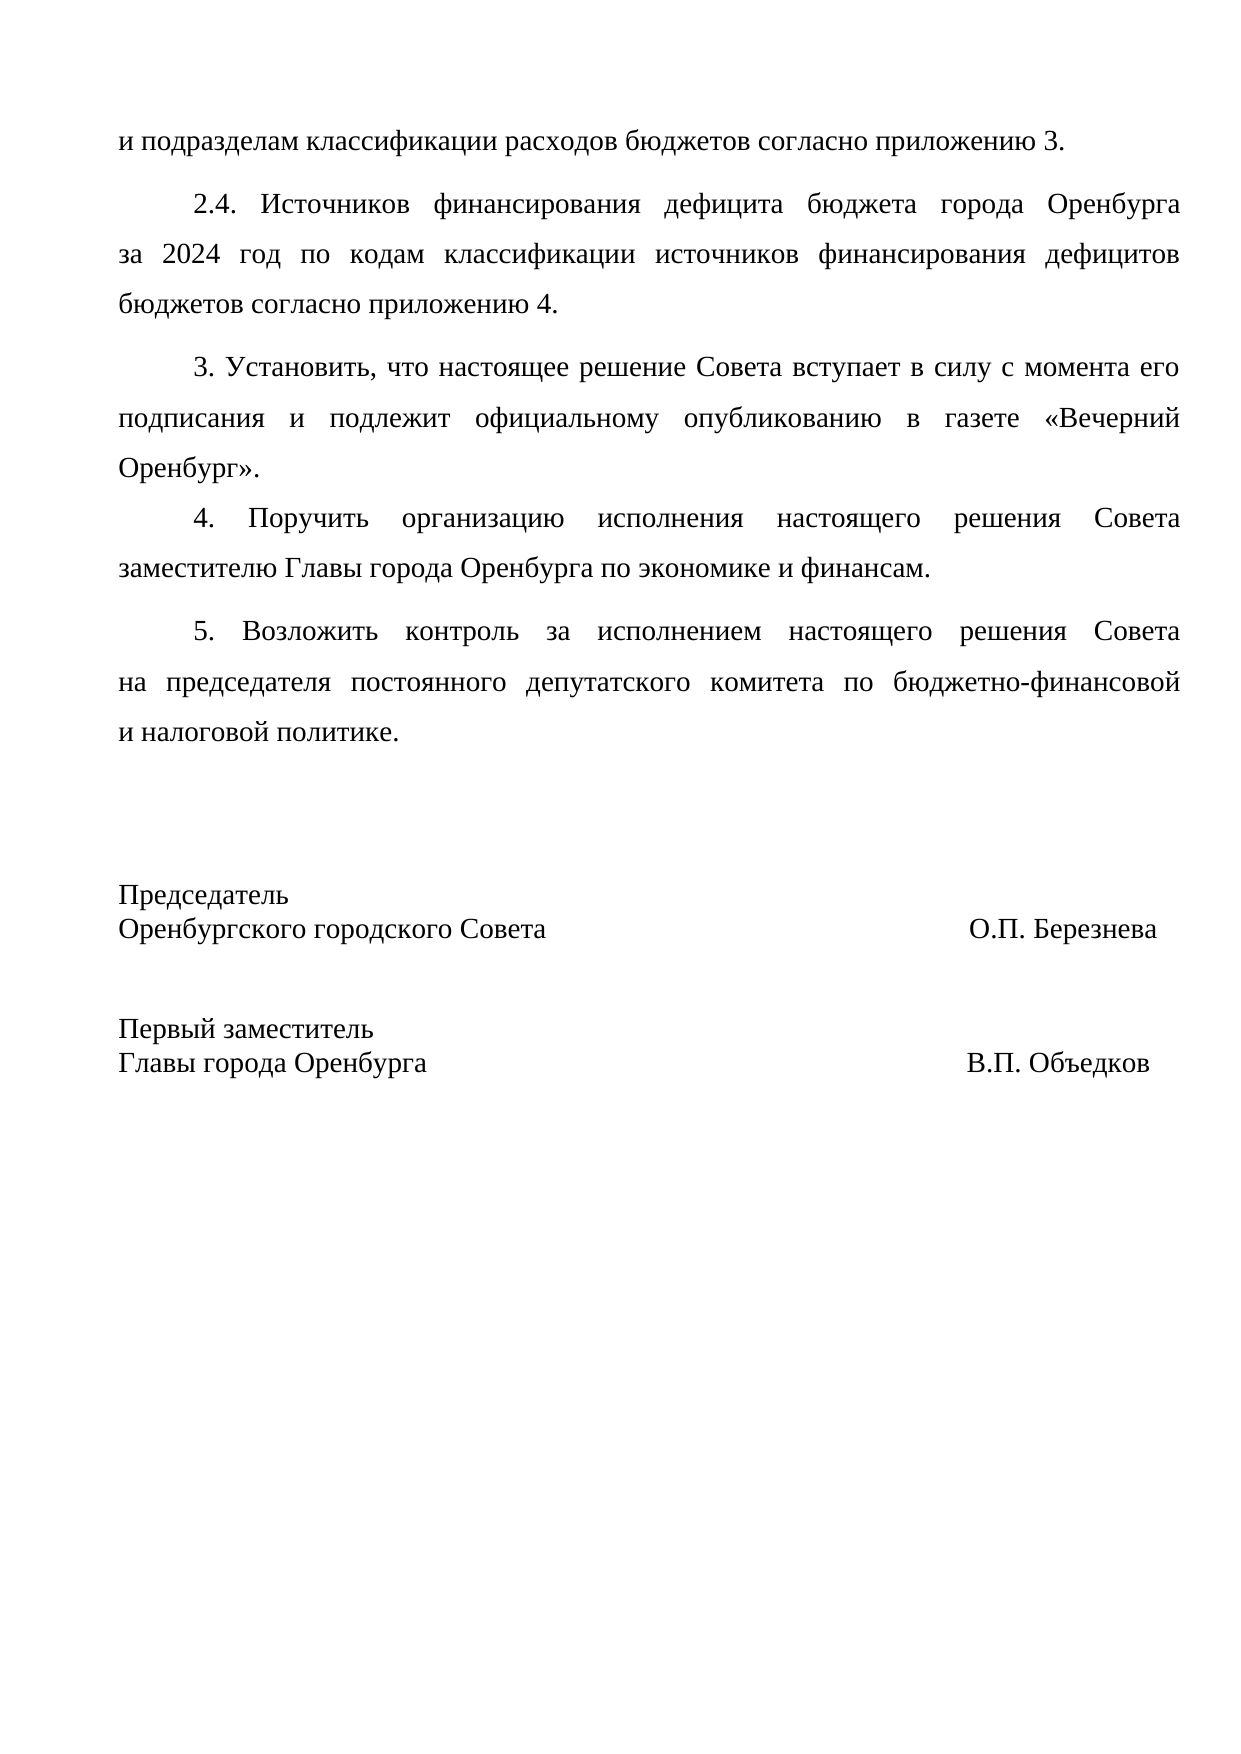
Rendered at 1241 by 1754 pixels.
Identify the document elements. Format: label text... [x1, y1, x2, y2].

text 4. Поручить организацию исполнения настоящего решения Совета заместителю Главы города Оренбурга по экономике и финансам. [118, 500, 1181, 584]
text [118, 123, 1181, 157]
text Главы города Оренбурга В.П. Объедков [118, 1045, 1181, 1079]
text 3. Установить, что настоящее решение Совета вступает в силу с момента его подписания и подлежит официальному опубликованию в газете «Вечерний Оренбург». [118, 349, 1181, 483]
text 5. Возложить контроль за исполнением настоящего решения Совета на председателя постоянного депутатского комитета по бюджетно-финансовой и налоговой политике. [118, 613, 1181, 748]
text Оренбургского городского Совета О.П. Березнева [118, 911, 1181, 944]
text Председатель [118, 877, 1181, 911]
text 2.4. Источников финансирования дефицита бюджета города Оренбурга за 2024 год по кодам классификации источников финансирования дефицитов бюджетов согласно приложению 4. [118, 186, 1181, 320]
text Первый заместитель [118, 1012, 1181, 1045]
